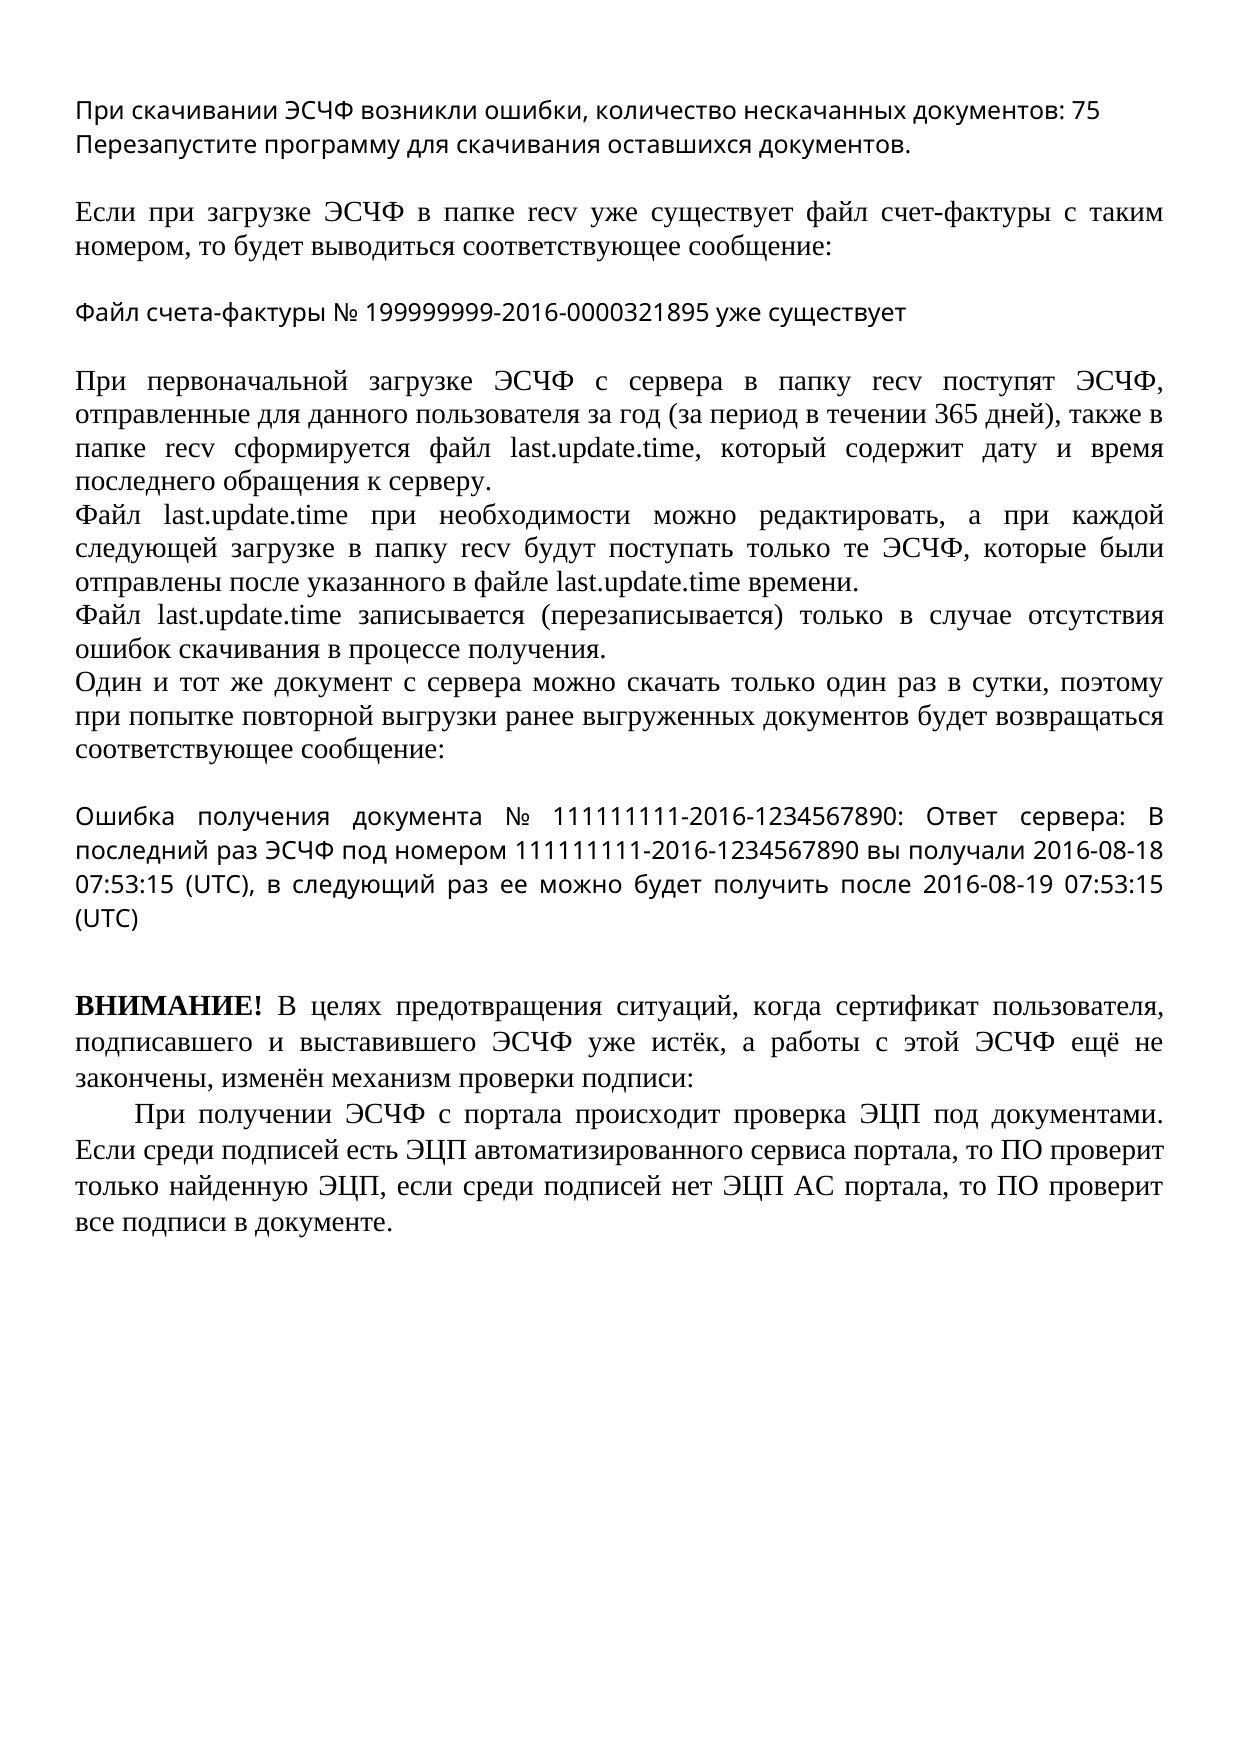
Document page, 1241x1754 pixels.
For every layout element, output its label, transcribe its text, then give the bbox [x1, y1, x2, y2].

text При получении ЭСЧФ с портала происходит проверка ЭЦП под документами. Если среди подписей есть ЭЦП автоматизированного сервиса портала, то ПО проверит только найденную ЭЦП, если среди подписей нет ЭЦП АС портала, то ПО проверит все подписи в документе. [75, 1096, 1165, 1238]
text Файл last.update.time записывается (перезаписывается) только в случае отсутствия ошибок скачивания в процессе получения. [75, 597, 1165, 664]
text При скачивании ЭСЧФ возникли ошибки, количество нескачанных документов: 75 [75, 93, 1165, 127]
text ВНИМАНИЕ! В целях предотвращения ситуаций, когда сертификат пользователя, подписавшего и выставившего ЭСЧФ уже истёк, а работы с этой ЭСЧФ ещё не закончены, изменён механизм проверки подписи: [75, 988, 1165, 1093]
text Один и тот же документ с сервера можно скачать только один раз в сутки, поэтому при попытке повторной выгрузки ранее выгруженных документов будет возвращаться соответствующее сообщение: [75, 664, 1165, 765]
text При первоначальной загрузке ЭСЧФ с сервера в папку recv поступят ЭСЧФ, отправленные для данного пользователя за год (за период в течении 365 дней), также в папке recv сформируется файл last.update.time, который содержит дату и время последнего обращения к серверу. [75, 363, 1165, 497]
text Ошибка получения документа № 111111111-2016-1234567890: Ответ сервера: В последний раз ЭСЧФ под номером 111111111-2016-1234567890 вы получали 2016-08-18 07:53:15 (UTC), в следующий раз ее можно будет получить после 2016-08-19 07:53:15 (UTC) [75, 799, 1165, 935]
text Файл счета-фактуры № 199999999-2016-0000321895 уже существует [75, 295, 1165, 329]
text Файл last.update.time при необходимости можно редактировать, а при каждой следующей загрузке в папку recv будут поступать только те ЭСЧФ, которые были отправлены после указанного в файле last.update.time времени. [75, 497, 1165, 597]
text Перезапустите программу для скачивания оставшихся документов. [75, 127, 1165, 161]
text Если при загрузке ЭСЧФ в папке recv уже существует файл счет-фактуры с таким номером, то будет выводиться соответствующее сообщение: [75, 194, 1165, 261]
